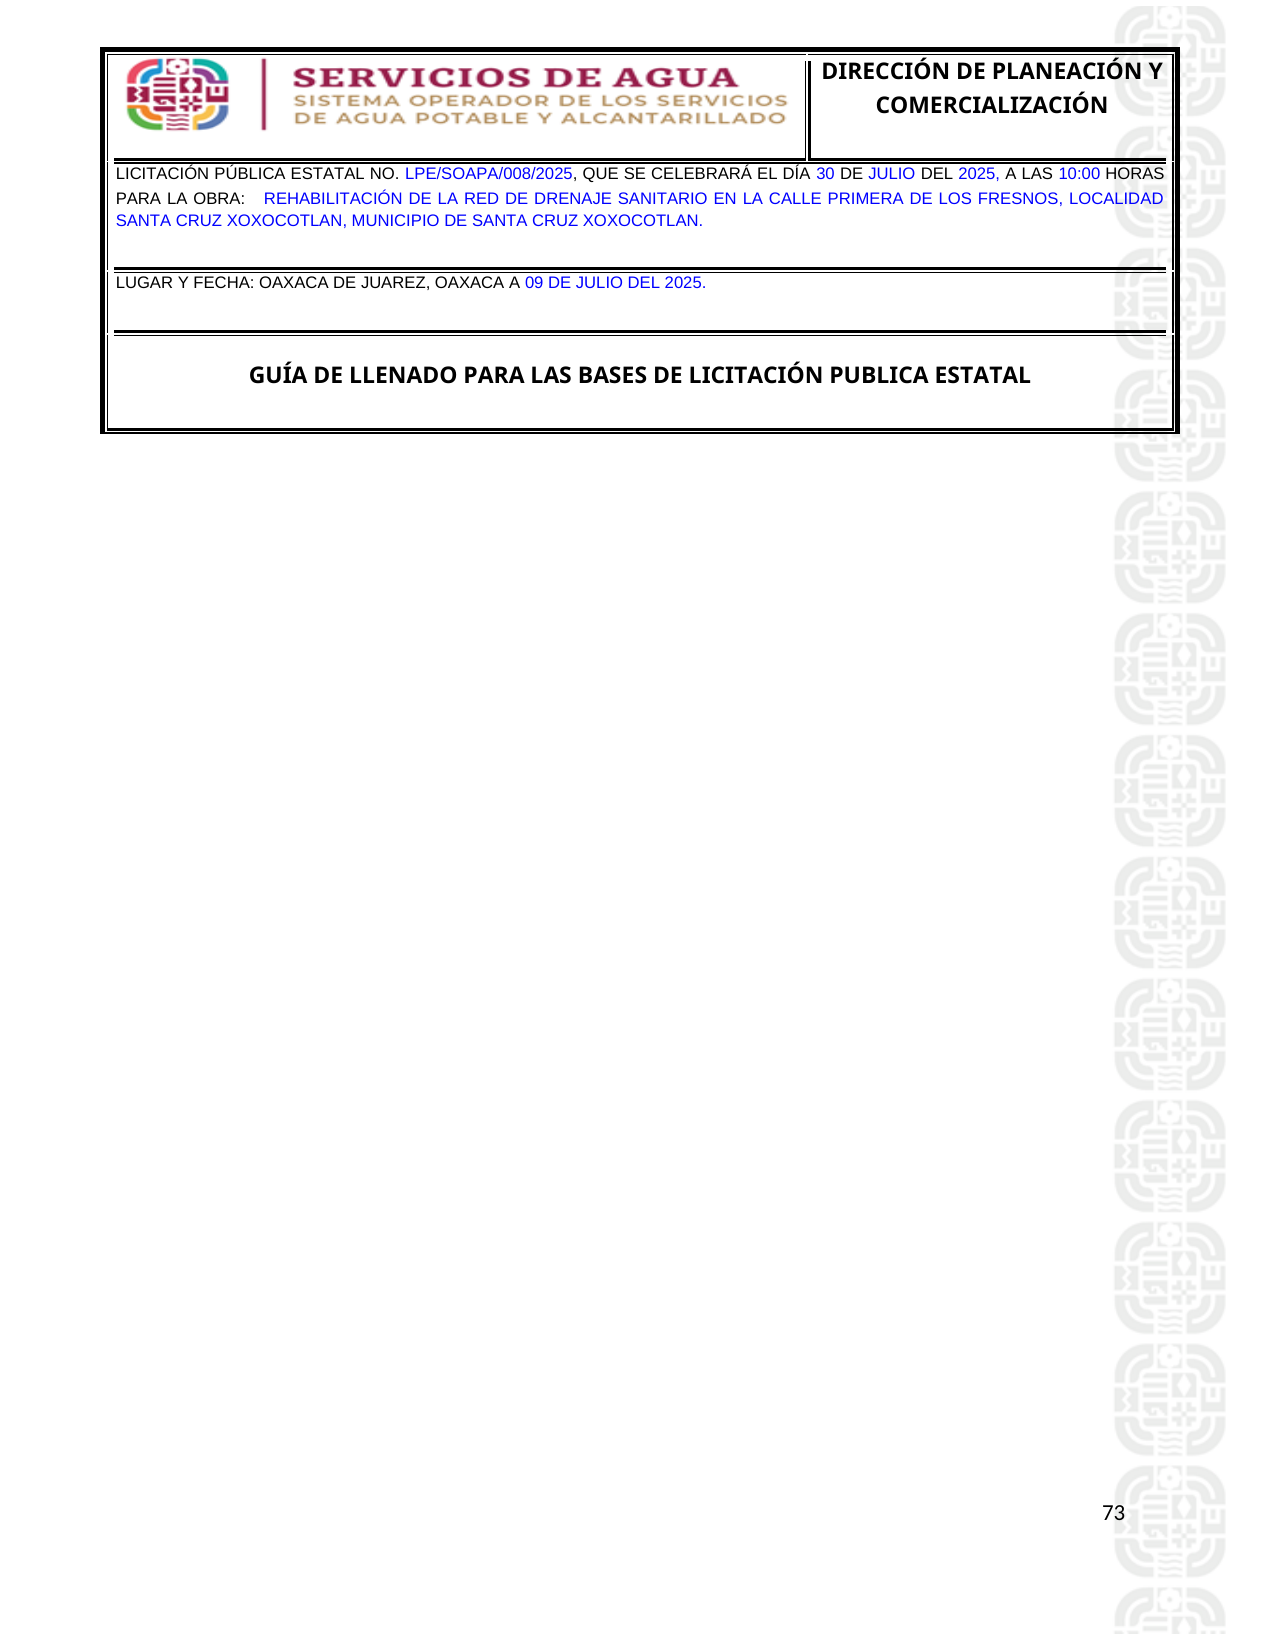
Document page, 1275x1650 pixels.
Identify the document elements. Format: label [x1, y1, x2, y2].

picture [1099, 6, 1229, 1634]
picture [1099, 52, 1175, 432]
picture [122, 55, 796, 143]
